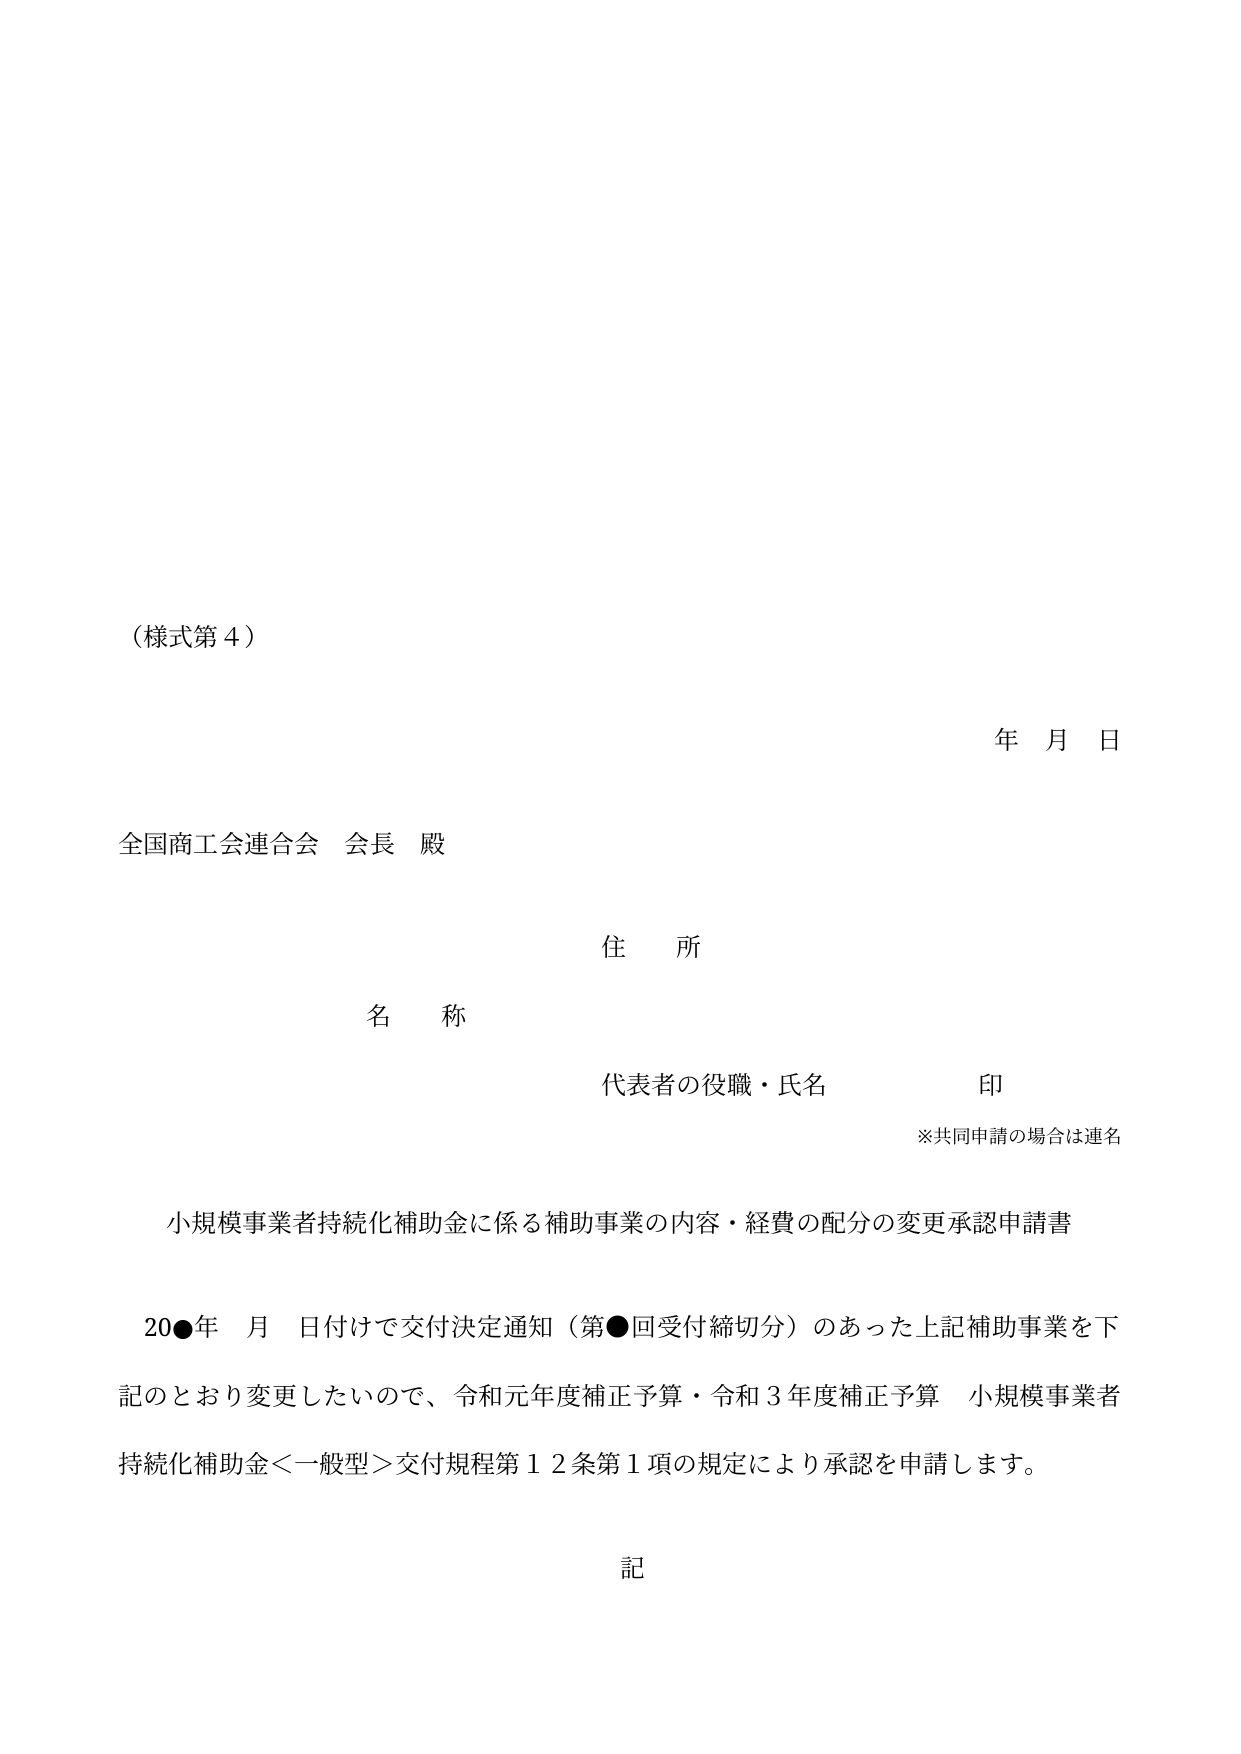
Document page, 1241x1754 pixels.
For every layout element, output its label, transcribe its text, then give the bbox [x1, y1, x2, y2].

text 記 [118, 1532, 1122, 1601]
text 全国商工会連合会 会長 殿 [118, 808, 1122, 877]
text 20●年 月 日付けで交付決定通知（第●回受付締切分）のあった上記補助事業を下記のとおり変更したいので、令和元年度補正予算・令和３年度補正予算 小規模事業者持続化補助金＜一般型＞交付規程第１２条第１項の規定により承認を申請します。 [118, 1291, 1122, 1498]
text 住 所 [118, 911, 1122, 980]
text 代表者の役職・氏名 印 [118, 1049, 1122, 1118]
text （様式第４） [118, 601, 1122, 670]
text 名 称 [118, 980, 1122, 1049]
text ※共同申請の場合は連名 [118, 1118, 1122, 1153]
text 小規模事業者持続化補助金に係る補助事業の内容・経費の配分の変更承認申請書 [118, 1187, 1122, 1256]
text 年 月 日 [118, 704, 1122, 773]
